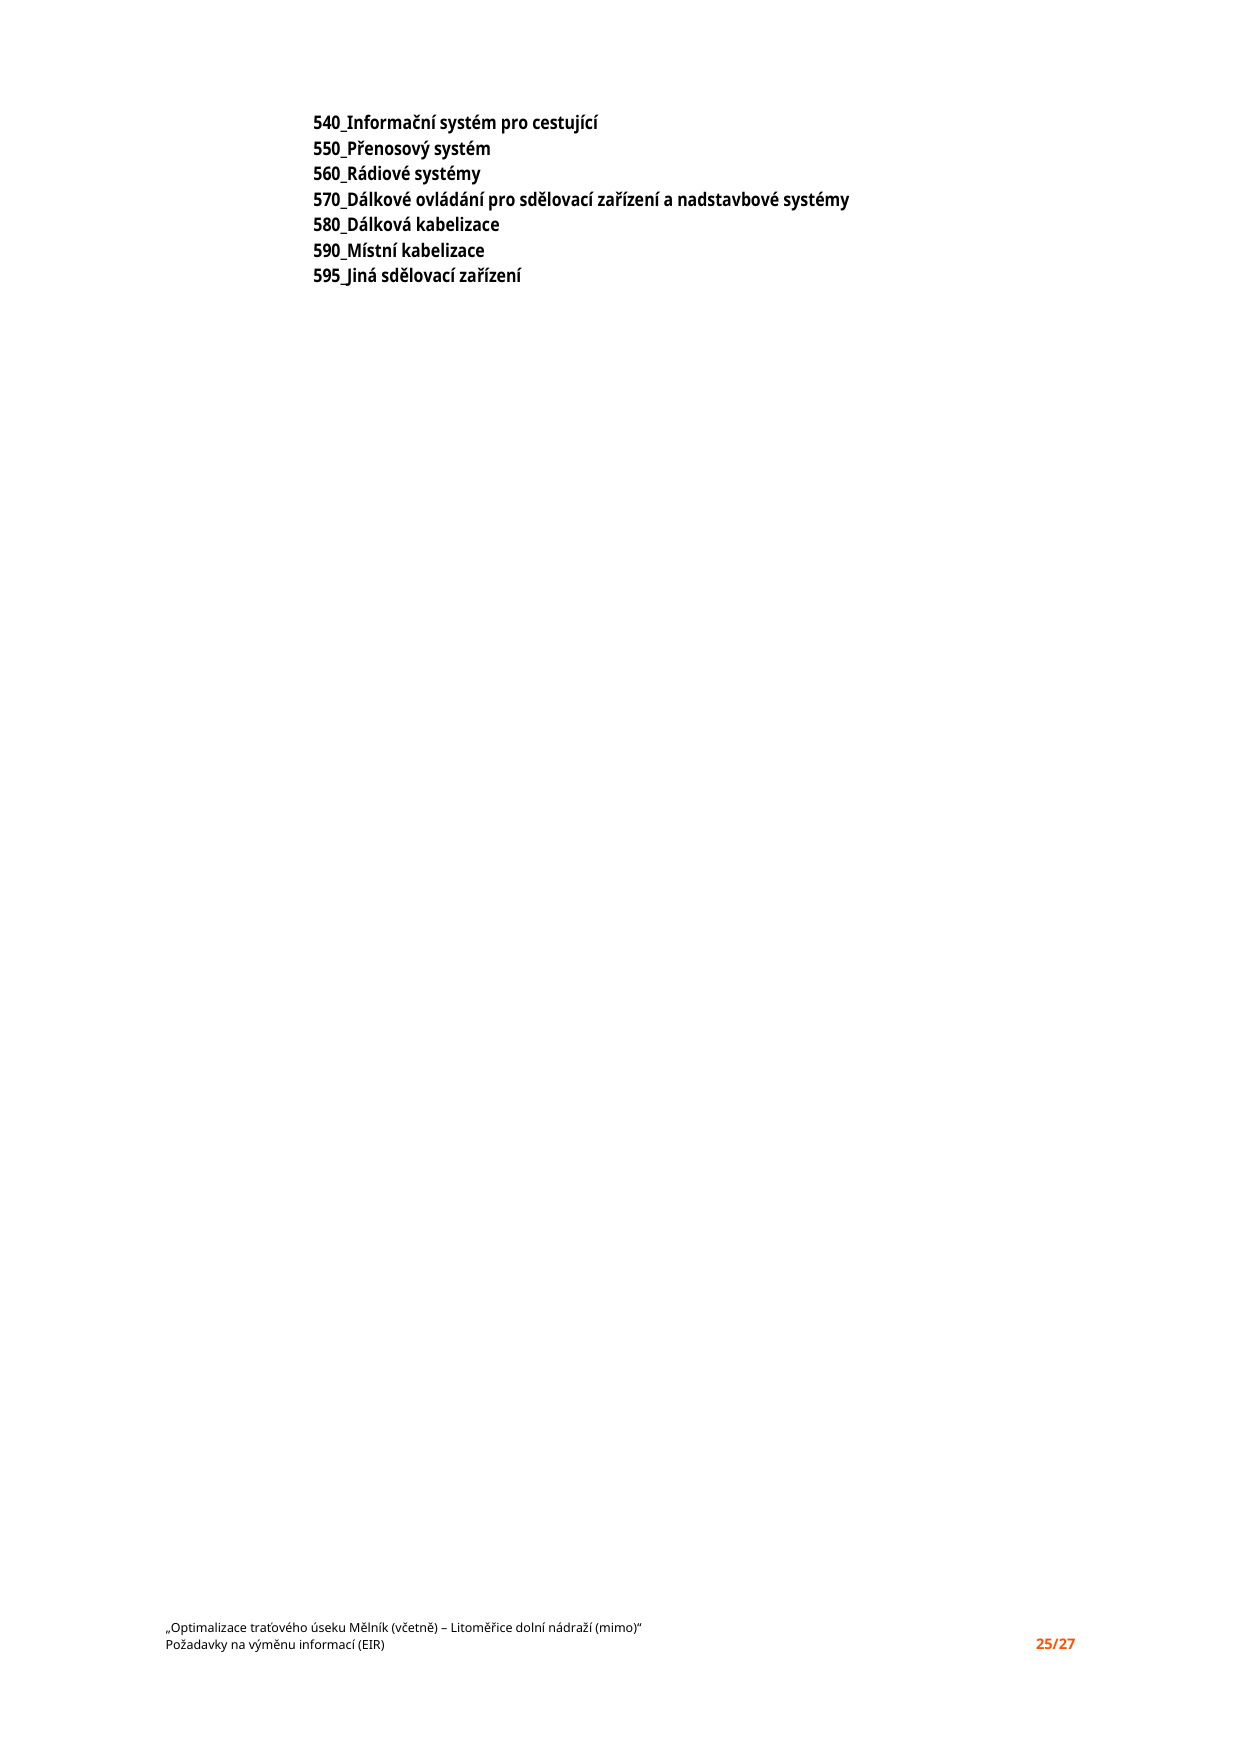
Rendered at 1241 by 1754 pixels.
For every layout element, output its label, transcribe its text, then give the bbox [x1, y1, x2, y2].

text 570_Dálkové ovládání pro sdělovací zařízení a nadstavbové systémy [313, 186, 1075, 211]
text 540_Informační systém pro cestující [313, 109, 1075, 135]
text 550_Přenosový systém [313, 135, 1075, 160]
text 595_Jiná sdělovací zařízení [313, 262, 1075, 288]
text 590_Místní kabelizace [313, 237, 1075, 262]
text 560_Rádiové systémy [313, 160, 1075, 186]
text 580_Dálková kabelizace [313, 211, 1075, 237]
